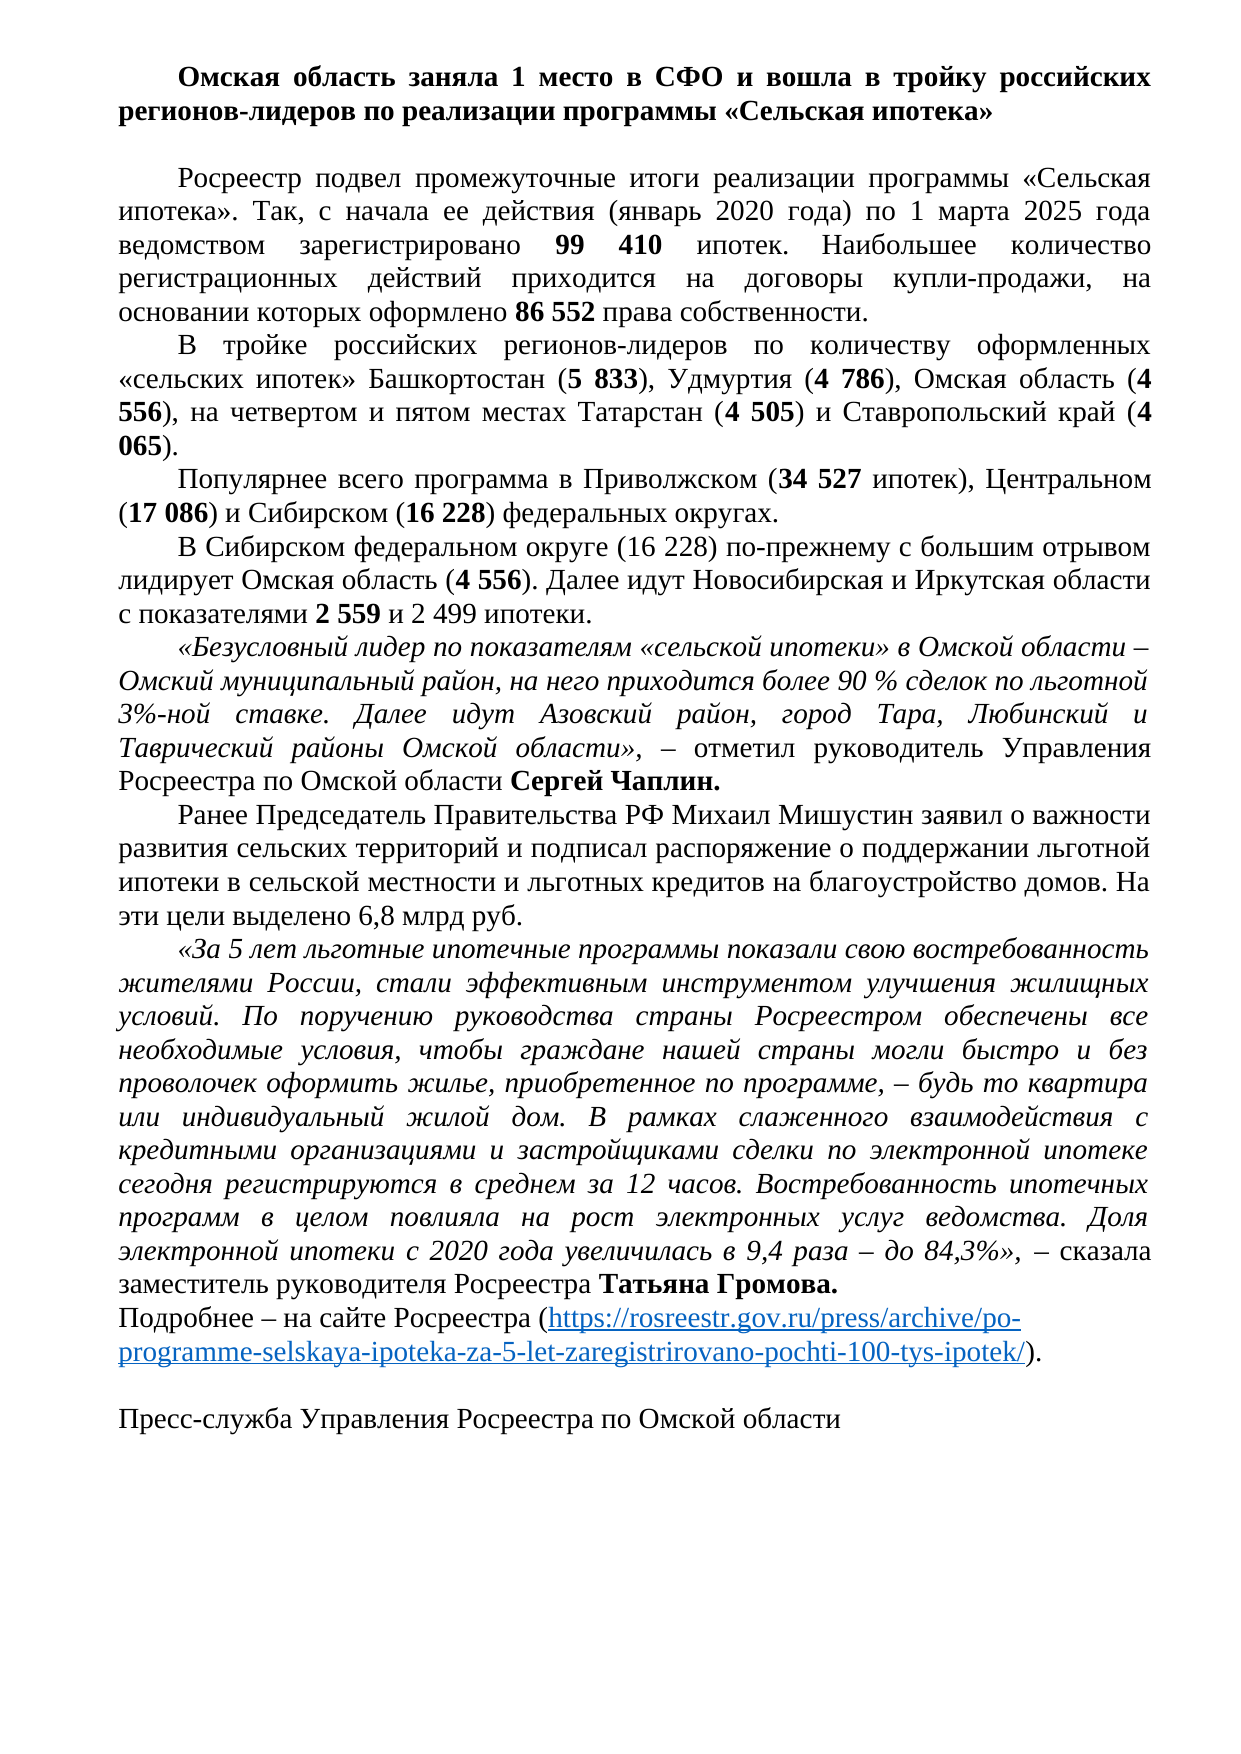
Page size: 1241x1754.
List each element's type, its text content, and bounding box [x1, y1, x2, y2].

text В тройке российских регионов-лидеров по количеству оформленных «сельских ипотек» Башкортостан (5 833), Удмуртия (4 786), Омская область (4 556), на четвертом и пятом местах Татарстан (4 505) и Ставропольский край (4 065). [118, 327, 1152, 462]
text Пресс-служба Управления Росреестра по Омской области [118, 1401, 1152, 1434]
text «Безусловный лидер по показателям «сельской ипотеки» в Омской области – Омский муниципальный район, на него приходится более 90 % сделок по льготной 3%-ной ставке. Далее идут Азовский район, город Тара, Любинский и Таврический районы Омской области», – отметил руководитель Управления Росреестра по Омской области Сергей Чаплин. [118, 629, 1152, 797]
text Росреестр подвел промежуточные итоги реализации программы «Сельская ипотека». Так, с начала ее действия (январь 2020 года) по 1 марта 2025 года ведомством зарегистрировано 99 410 ипотек. Наибольшее количество регистрационных действий приходится на договоры купли-продажи, на основании которых оформлено 86 552 права собственности. [118, 160, 1152, 327]
text Популярнее всего программа в Приволжском (34 527 ипотек), Центральном (17 086) и Сибирском (16 228) федеральных округах. [118, 462, 1152, 529]
text «За 5 лет льготные ипотечные программы показали свою востребованность жителями России, стали эффективным инструментом улучшения жилищных условий. По поручению руководства страны Росреестром обеспечены все необходимые условия, чтобы граждане нашей страны могли быстро и без проволочек оформить жилье, приобретенное по программе, – будь то квартира или индивидуальный жилой дом. В рамках слаженного взаимодействия с кредитными организациями и застройщиками сделки по электронной ипотеке сегодня регистрируются в среднем за 12 часов. Востребованность ипотечных программ в целом повлияла на рост электронных услуг ведомства. Доля электронной ипотеки с 2020 года увеличилась в 9,4 раза – до 84,3%», – сказала заместитель руководителя Росреестра Татьяна Громова. [118, 931, 1152, 1300]
text Омская область заняла 1 место в СФО и вошла в тройку российских регионов-лидеров по реализации программы «Сельская ипотека» [118, 59, 1152, 126]
text Подробнее – на сайте Росреестра (https://rosreestr.gov.ru/press/archive/po-programme-selskaya-ipoteka-za-5-let-zaregistrirovano-pochti-100-tys-ipotek/). [118, 1300, 1152, 1367]
text В Сибирском федеральном округе (16 228) по-прежнему с большим отрывом лидирует Омская область (4 556). Далее идут Новосибирская и Иркутская области с показателями 2 559 и 2 499 ипотеки. [118, 529, 1152, 629]
text Ранее Председатель Правительства РФ Михаил Мишустин заявил о важности развития сельских территорий и подписал распоряжение о поддержании льготной ипотеки в сельской местности и льготных кредитов на благоустройство домов. На эти цели выделено 6,8 млрд руб. [118, 797, 1152, 931]
